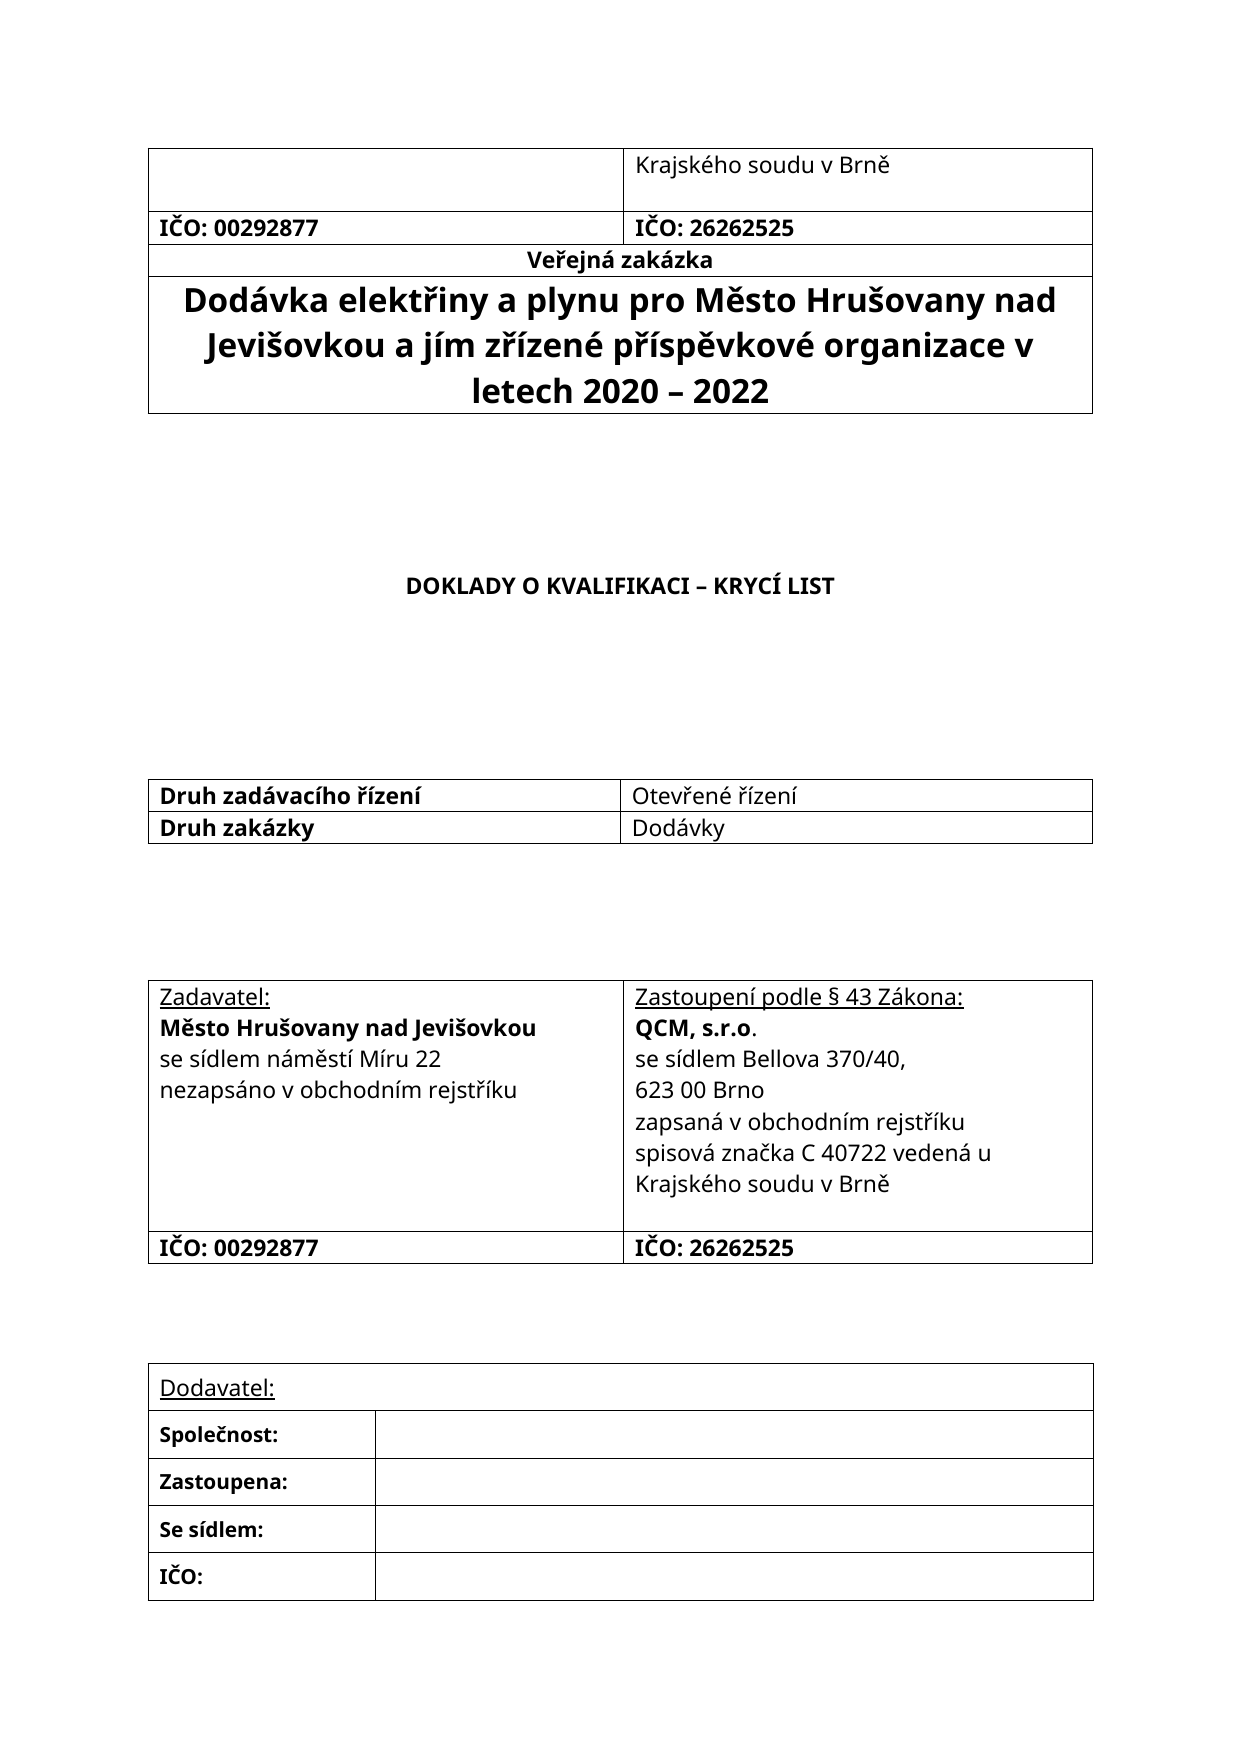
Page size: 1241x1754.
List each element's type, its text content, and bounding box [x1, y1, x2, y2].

text DOKLADY O KVALIFIKACI – KRYCÍ LIST [148, 570, 1093, 602]
table_cell IČO: 00292877 [149, 1232, 623, 1263]
table_cell Dodávky [621, 812, 1092, 843]
table_cell [376, 1553, 1093, 1599]
table_header Dodavatel: [149, 1364, 1093, 1410]
table_header Zadavatel: Město Hrušovany nad Jevišovkou se sídlem náměstí Míru 22 nezapsáno v obchodním rejstříku [149, 981, 623, 1231]
table_cell Společnost: [149, 1411, 375, 1458]
table_cell [376, 1506, 1093, 1552]
table_cell IČO: [149, 1553, 375, 1599]
table_cell Dodávka elektřiny a plynu pro Město Hrušovany nad Jevišovkou a jím zřízené příspěvkové organizace v letech 2020 – 2022 [149, 277, 1092, 413]
table_cell IČO: 00292877 [149, 212, 623, 243]
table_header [624, 149, 1092, 211]
table_cell [376, 1459, 1093, 1505]
table_header Druh zadávacího řízení [149, 780, 620, 811]
table_cell Zastoupena: [149, 1459, 375, 1505]
table_cell [376, 1411, 1093, 1458]
table_cell Veřejná zakázka [149, 245, 1092, 276]
table_header Otevřené řízení [621, 780, 1092, 811]
table_cell Druh zakázky [149, 812, 620, 843]
table_cell Se sídlem: [149, 1506, 375, 1552]
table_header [149, 149, 623, 211]
table_cell IČO: 26262525 [624, 212, 1092, 243]
table_cell IČO: 26262525 [624, 1232, 1092, 1263]
